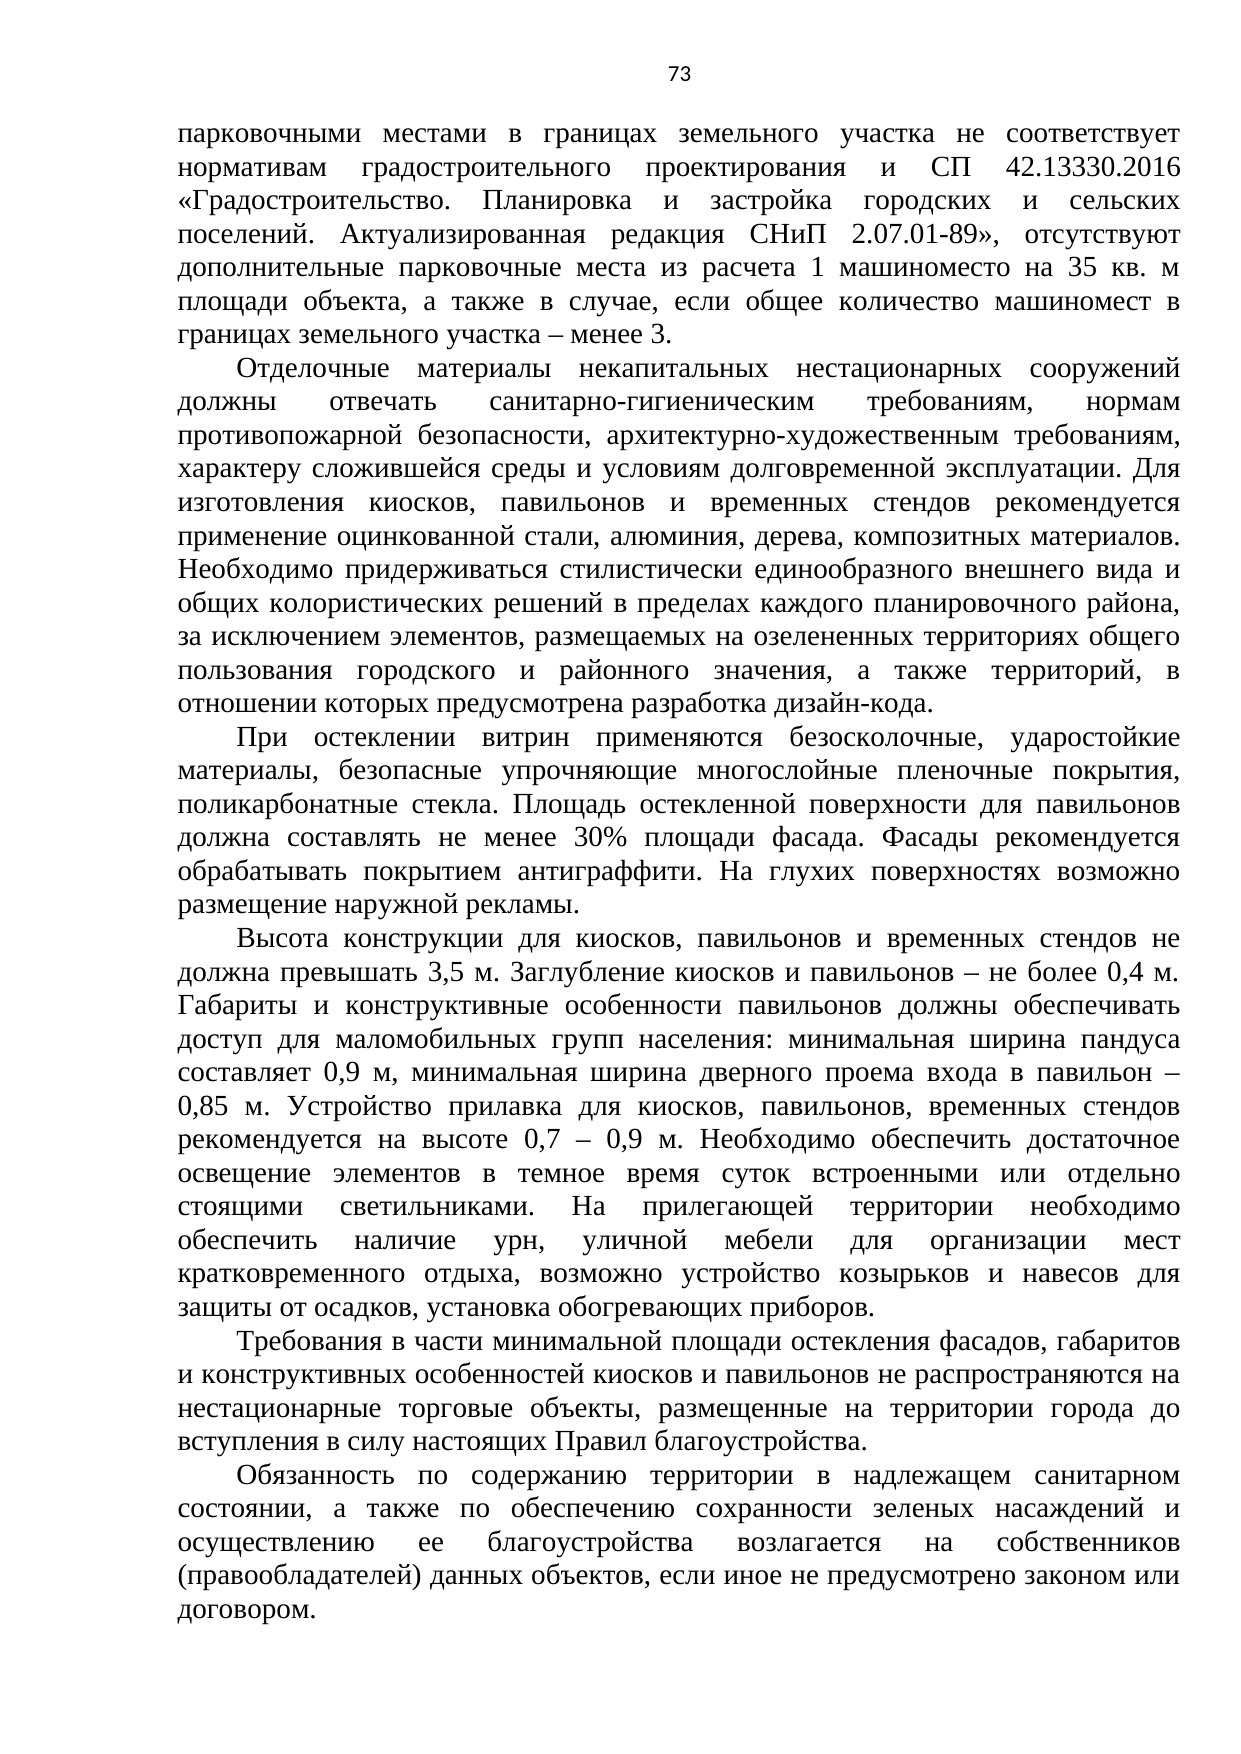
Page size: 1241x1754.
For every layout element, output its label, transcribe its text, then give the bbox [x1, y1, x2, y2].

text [177, 115, 1181, 350]
text Высота конструкции для киосков, павильонов и временных стендов не должна превышать 3,5 м. Заглубление киосков и павильонов – не более 0,4 м. Габариты и конструктивные особенности павильонов должны обеспечивать доступ для маломобильных групп населения: минимальная ширина пандуса составляет 0,9 м, минимальная ширина дверного проема входа в павильон – 0,85 м. Устройство прилавка для киосков, павильонов, временных стендов рекомендуется на высоте 0,7 – 0,9 м. Необходимо обеспечить достаточное освещение элементов в темное время суток встроенными или отдельно стоящими светильниками. На прилегающей территории необходимо обеспечить наличие урн, уличной мебели для организации мест кратковременного отдыха, возможно устройство козырьков и навесов для защиты от осадков, установка обогревающих приборов. [177, 920, 1181, 1323]
text Требования в части минимальной площади остекления фасадов, габаритов и конструктивных особенностей киосков и павильонов не распространяются на нестационарные торговые объекты, размещенные на территории города до вступления в силу настоящих Правил благоустройства. [177, 1323, 1181, 1457]
text При остеклении витрин применяются безосколочные, ударостойкие материалы, безопасные упрочняющие многослойные пленочные покрытия, поликарбонатные стекла. Площадь остекленной поверхности для павильонов должна составлять не менее 30% площади фасада. Фасады рекомендуется обрабатывать покрытием антиграффити. На глухих поверхностях возможно размещение наружной рекламы. [177, 719, 1181, 920]
text Отделочные материалы некапитальных нестационарных сооружений должны отвечать санитарно-гигиеническим требованиям, нормам противопожарной безопасности, архитектурно-художественным требованиям, характеру сложившейся среды и условиям долговременной эксплуатации. Для изготовления киосков, павильонов и временных стендов рекомендуется применение оцинкованной стали, алюминия, дерева, композитных материалов. Необходимо придерживаться стилистически единообразного внешнего вида и общих колористических решений в пределах каждого планировочного района, за исключением элементов, размещаемых на озелененных территориях общего пользования городского и районного значения, а также территорий, в отношении которых предусмотрена разработка дизайн-кода. [177, 350, 1181, 719]
text Обязанность по содержанию территории в надлежащем санитарном состоянии, а также по обеспечению сохранности зеленых насаждений и осуществлению ее благоустройства возлагается на собственников (правообладателей) данных объектов, если иное не предусмотрено законом или договором. [177, 1457, 1181, 1624]
